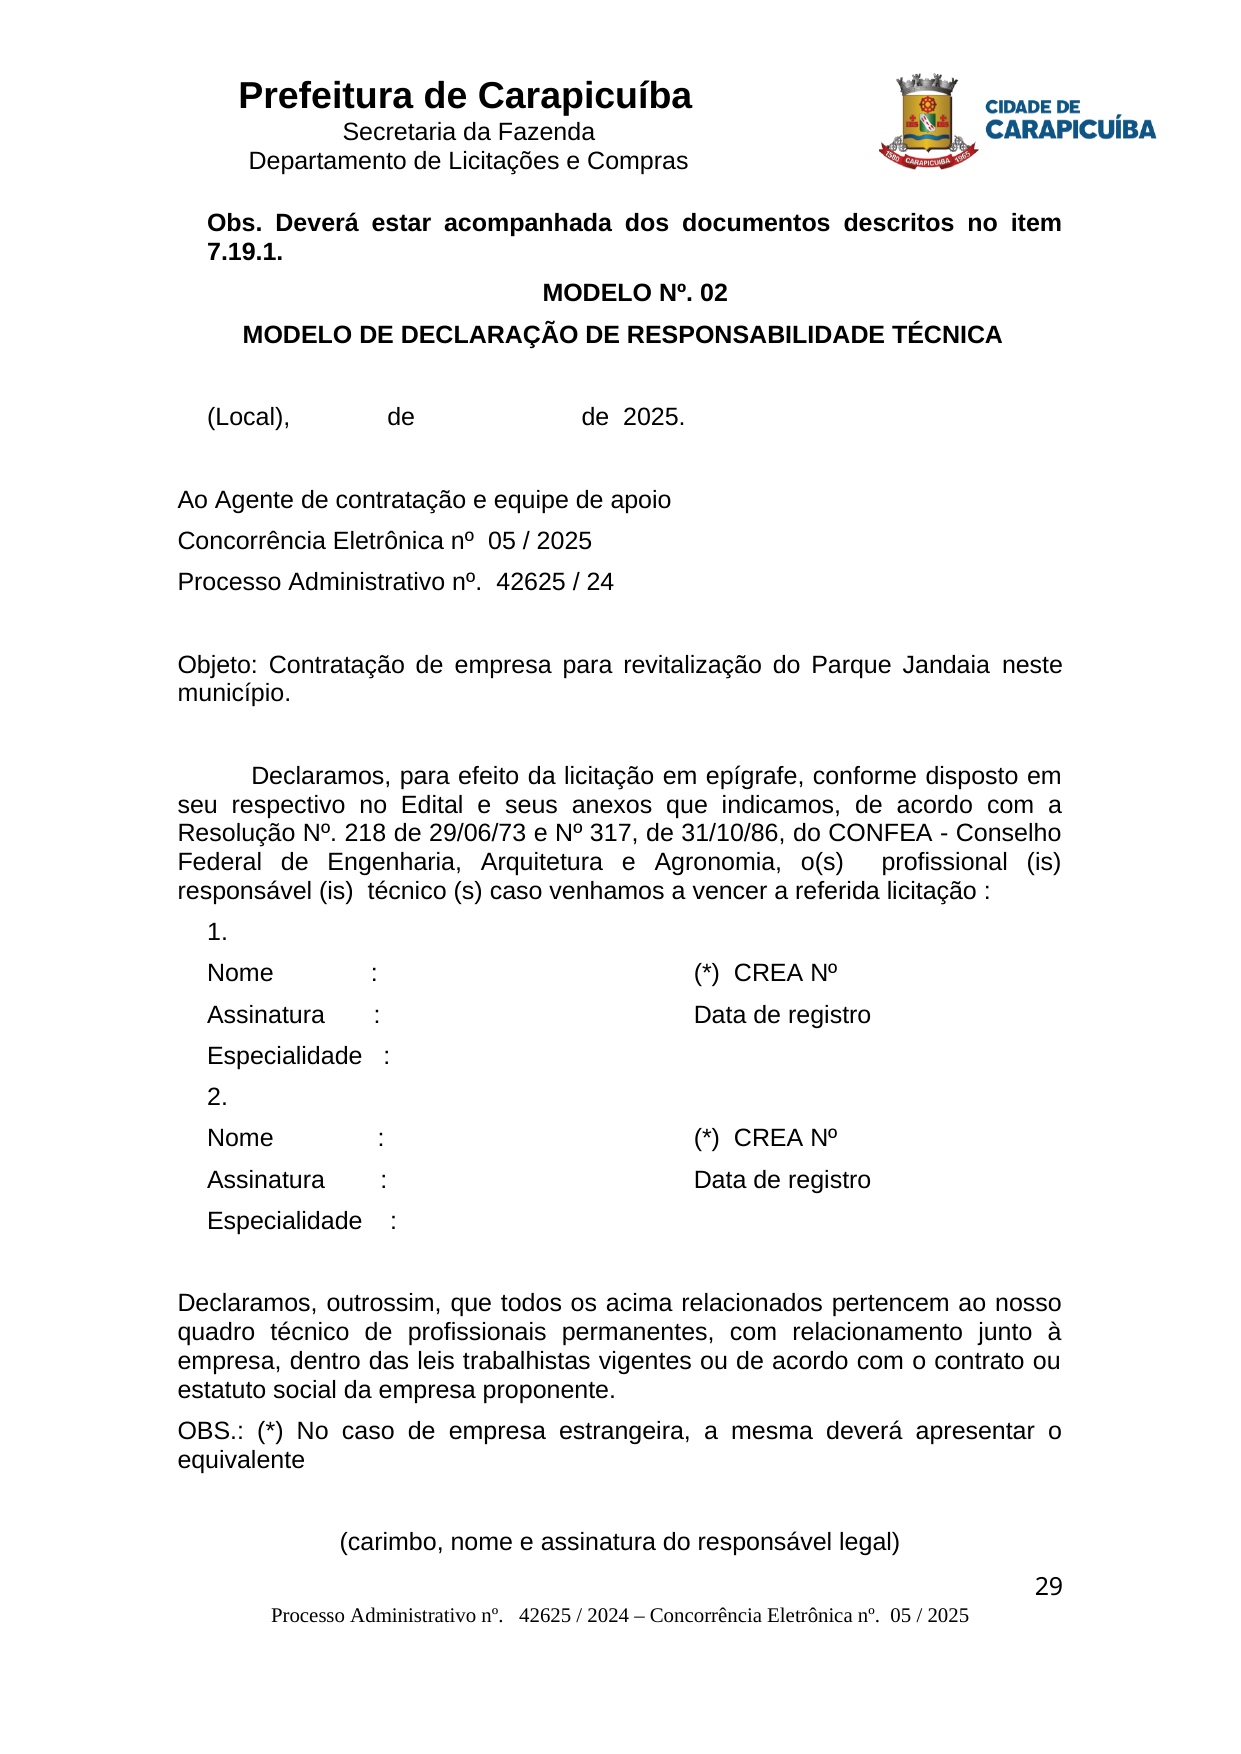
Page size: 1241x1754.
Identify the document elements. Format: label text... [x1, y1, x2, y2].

text 1. [207, 917, 1063, 946]
text Assinatura : Data de registro [207, 1165, 1063, 1193]
text Especialidade : [207, 1041, 1063, 1070]
text Concorrência Eletrônica nº 05 / 2025 [177, 526, 1063, 555]
text Objeto: Contratação de empresa para revitalização do Parque Jandaia neste município. [177, 650, 1063, 707]
text (carimbo, nome e assinatura do responsável legal) [177, 1527, 1063, 1556]
text Nome : (*) CREA Nº [207, 958, 1063, 987]
picture [877, 65, 1159, 172]
text Obs. Deverá estar acompanhada dos documentos descritos no item 7.19.1. [207, 208, 1063, 266]
text MODELO DE DECLARAÇÃO DE RESPONSABILIDADE TÉCNICA [207, 320, 1039, 348]
text Processo Administrativo nº. 42625 / 24 [177, 567, 1063, 596]
text Especialidade : [207, 1206, 1063, 1235]
text OBS.: (*) No caso de empresa estrangeira, a mesma deverá apresentar o equivalente [177, 1416, 1063, 1473]
text Assinatura : Data de registro [207, 1000, 1063, 1028]
text Declaramos, para efeito da licitação em epígrafe, conforme disposto em seu respectivo no Edital e seus anexos que indicamos, de acordo com a Resolução Nº. 218 de 29/06/73 e Nº 317, de 31/10/86, do CONFEA - Conselho Federal de Engenharia, Arquitetura e Agronomia, o(s) profissional (is) responsável (is) técnico (s) caso venhamos a vencer a referida licitação : [177, 761, 1063, 905]
text (Local), de de 2025. [207, 402, 1063, 431]
text Ao Agente de contratação e equipe de apoio [177, 485, 1063, 513]
text Nome : (*) CREA Nº [207, 1123, 1063, 1152]
text Declaramos, outrossim, que todos os acima relacionados pertencem ao nosso quadro técnico de profissionais permanentes, com relacionamento junto à empresa, dentro das leis trabalhistas vigentes ou de acordo com o contrato ou estatuto social da empresa proponente. [177, 1288, 1063, 1403]
text MODELO Nº. 02 [207, 278, 1063, 307]
text 2. [207, 1082, 1063, 1111]
